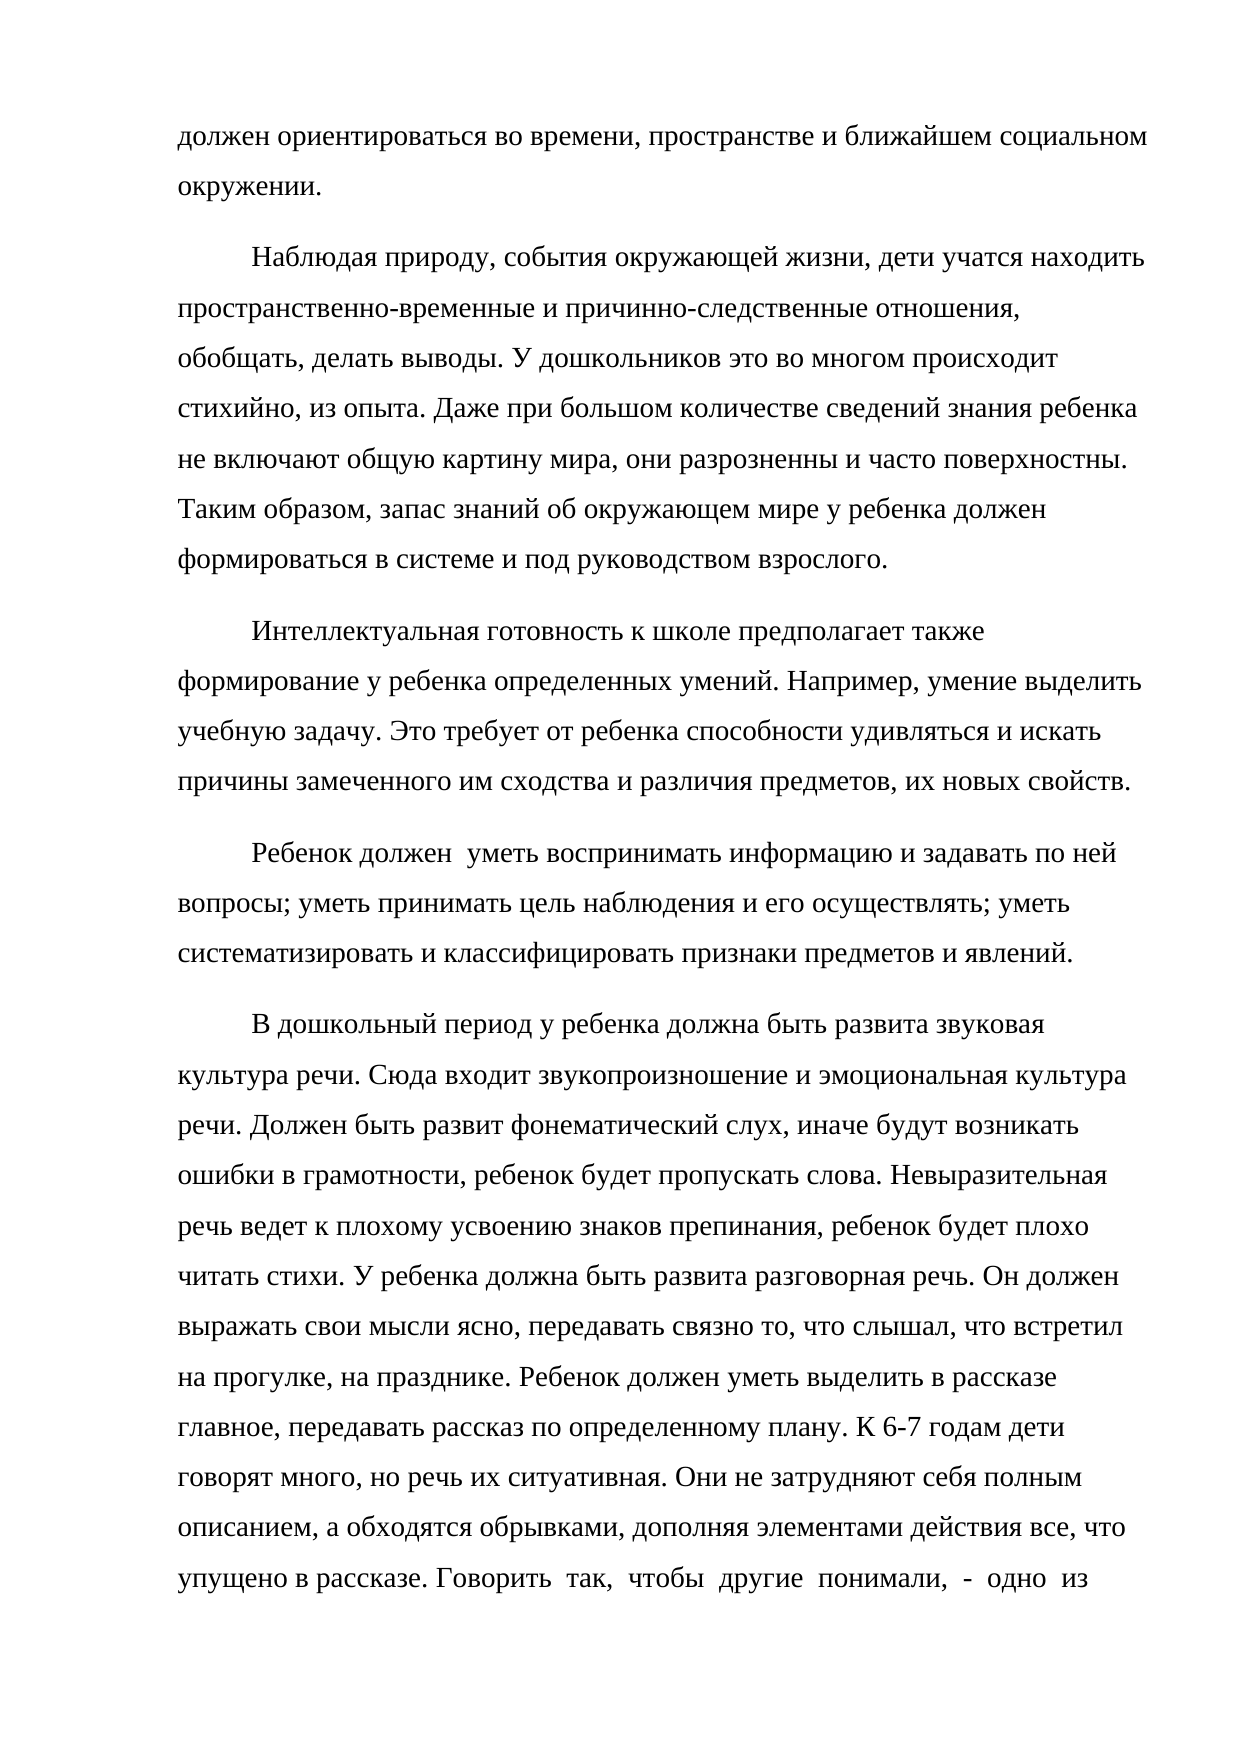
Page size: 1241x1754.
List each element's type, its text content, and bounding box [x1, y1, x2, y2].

text Ребенок должен уметь воспринимать информацию и задавать по ней вопросы; уметь принимать цель наблюдения и его осуществлять; уметь систематизировать и классифицировать признаки предметов и явлений. [177, 835, 1152, 969]
text Интеллектуальная готовность к школе предполагает также формирование у ребенка определенных умений. Например, умение выделить учебную задачу. Это требует от ребенка способности удивляться и искать причины замеченного им сходства и различия предметов, их новых свойств. [177, 613, 1152, 797]
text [177, 118, 1152, 202]
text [177, 1006, 1152, 1593]
text Наблюдая природу, события окружающей жизни, дети учатся находить пространственно-временные и причинно-следственные отношения, обобщать, делать выводы. У дошкольников это во многом происходит стихийно, из опыта. Даже при большом количестве сведений знания ребенка не включают общую картину мира, они разрозненны и часто поверхностны. Таким образом, запас знаний об окружающем мире у ребенка должен формироваться в системе и под руководством взрослого. [177, 239, 1152, 575]
